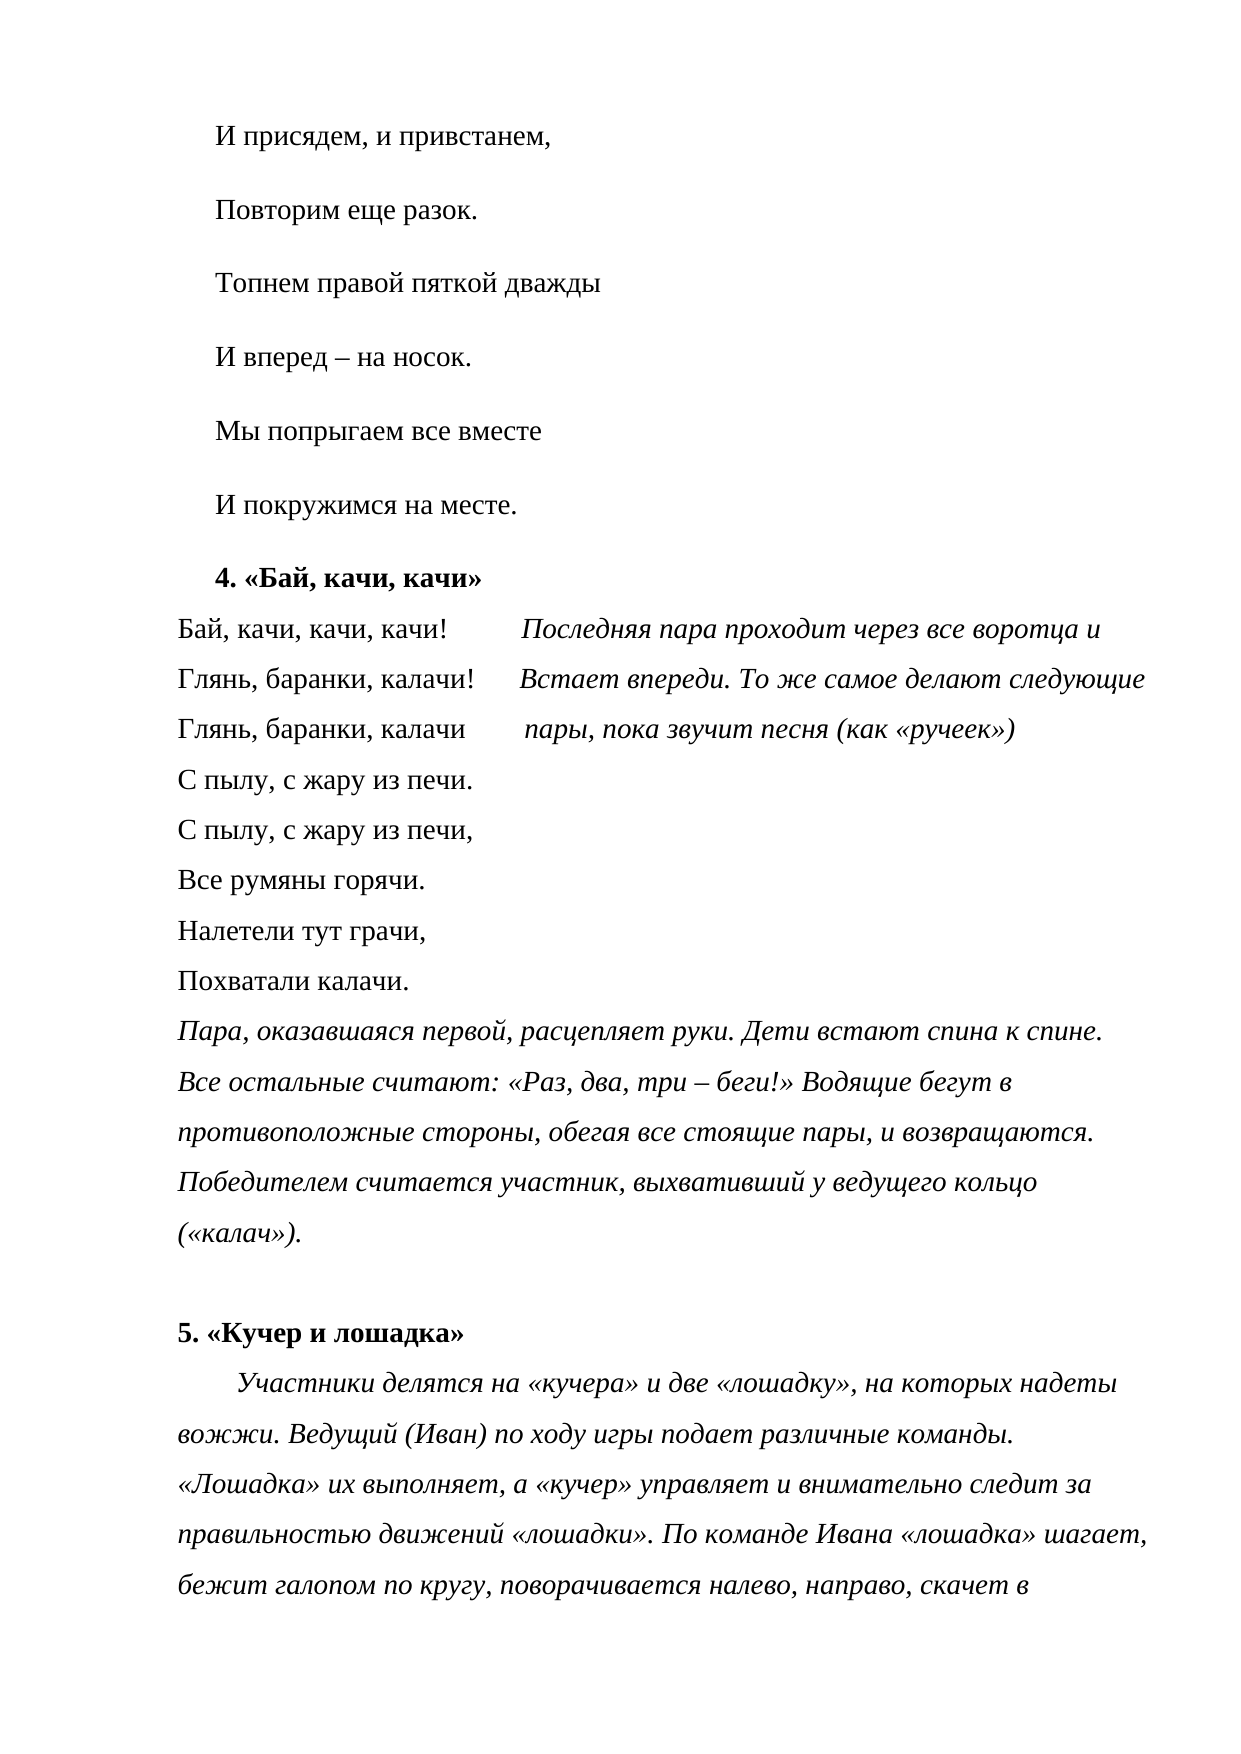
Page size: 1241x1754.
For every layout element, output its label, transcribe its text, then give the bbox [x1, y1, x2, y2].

text Налетели тут грачи, Похватали калачи. [177, 913, 1152, 997]
text Глянь, баранки, калачи! Встает впереди. То же самое делают следующие [177, 661, 1152, 695]
text С пылу, с жару из печи. [177, 762, 1152, 795]
text Глянь, баранки, калачи пары, пока звучит песня (как «ручеек») [177, 712, 1152, 745]
text Все румяны горячи. [177, 862, 1152, 896]
text И вперед – на носок. [177, 339, 1152, 373]
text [177, 1366, 1152, 1600]
text Бай, качи, качи, качи! Последняя пара проходит через все воротца и [177, 611, 1152, 644]
text С пылу, с жару из печи, [177, 812, 1152, 846]
text Повторим еще разок. [177, 192, 1152, 225]
text Мы попрыгаем все вместе [177, 413, 1152, 447]
text 4. «Бай, качи, качи» [177, 561, 1152, 594]
text И покружимся на месте. [177, 487, 1152, 520]
text Топнем правой пяткой дважды [177, 266, 1152, 299]
text 5. «Кучер и лошадка» [177, 1315, 1152, 1349]
text И присядем, и привстанем, [177, 118, 1152, 152]
text Пара, оказавшаяся первой, расцепляет руки. Дети встают спина к спине. Все остальные считают: «Раз, два, три – беги!» Водящие бегут в противоположные стороны, обегая все стоящие пары, и возвращаются. Победителем считается участник, выхвативший у ведущего кольцо («калач»). [177, 1013, 1152, 1248]
